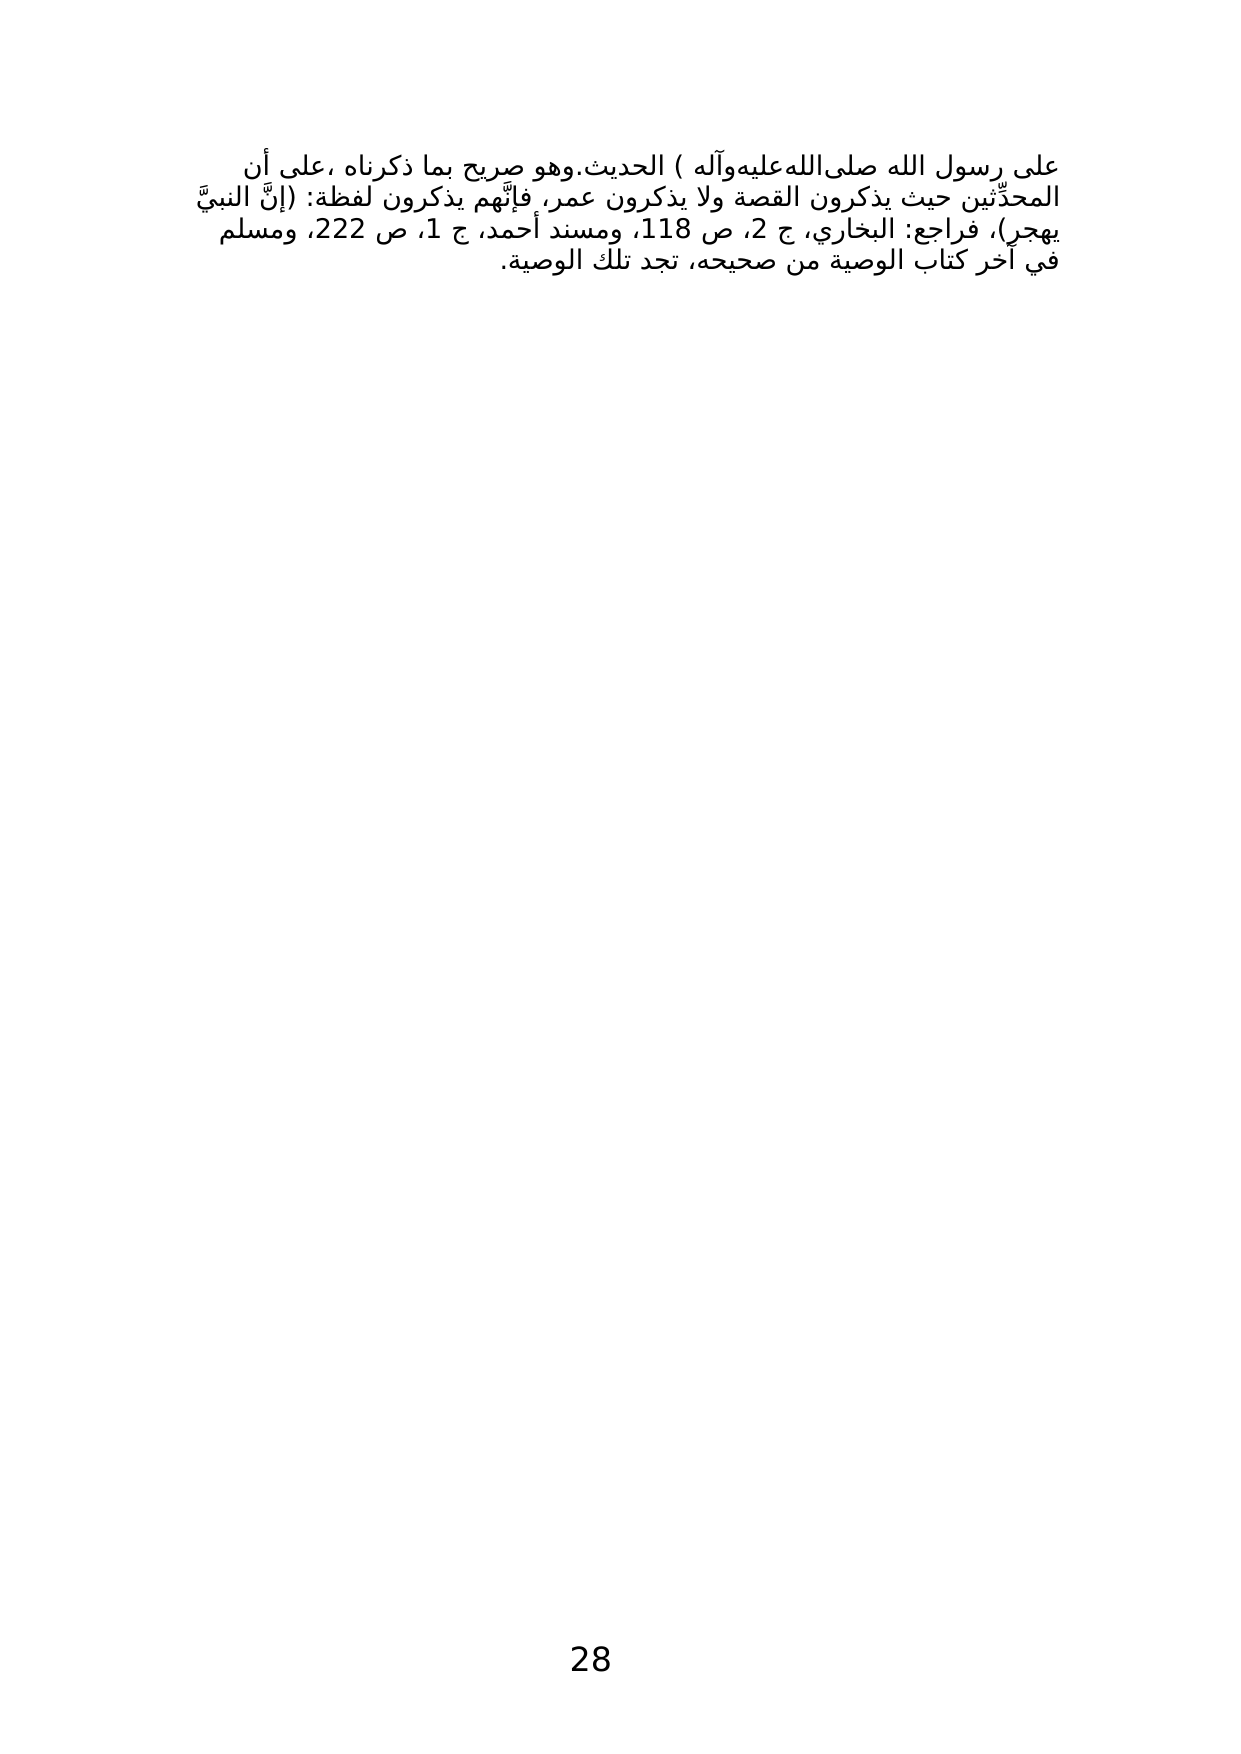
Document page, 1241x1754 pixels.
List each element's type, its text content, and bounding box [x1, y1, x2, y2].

text على رسول الله صلى‌الله‌عليه‌وآله ) الحديث.وهو صريح بما ذكرناه ،على أن المحدِّثين حيث يذكرون القصة ولا يذكرون عمر، فإنَّهم يذكرون لفظة: (إنَّ النبيَّ يهجر)، فراجع: البخاري، ج 2، ص 118، ومسند أحمد، ج 1، ص 222، ومسلم في آخر كتاب الوصية من صحيحه، تجد تلك الوصية. [180, 150, 1060, 276]
